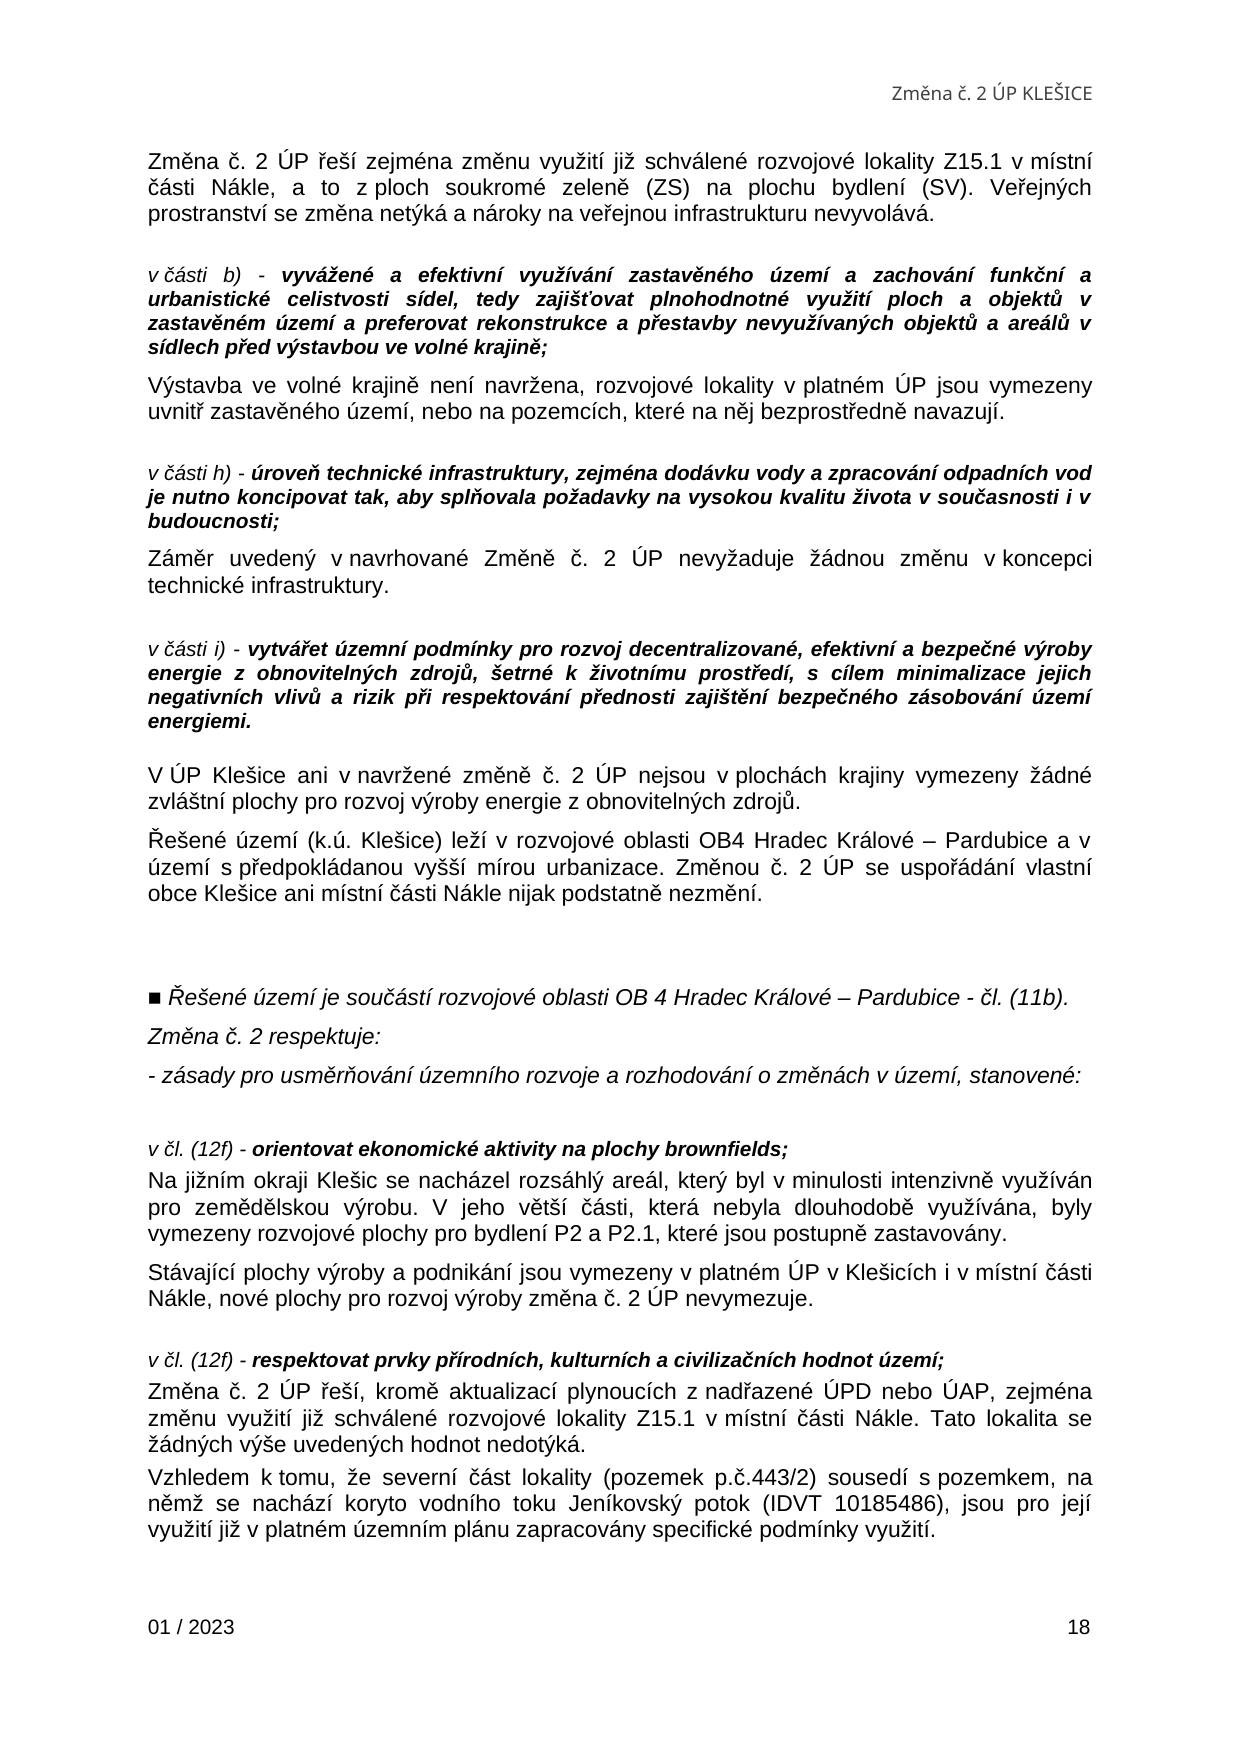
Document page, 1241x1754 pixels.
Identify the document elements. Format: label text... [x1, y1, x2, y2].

text V ÚP Klešice ani v navržené změně č. 2 ÚP nejsou v plochách krajiny vymezeny žádné zvláštní plochy pro rozvoj výroby energie z obnovitelných zdrojů. [148, 762, 1092, 815]
text Změna č. 2 ÚP řeší, kromě aktualizací plynoucích z nadřazené ÚPD nebo ÚAP, zejména změnu využití již schválené rozvojové lokality Z15.1 v místní části Nákle. Tato lokalita se žádných výše uvedených hodnot nedotýká. [148, 1378, 1092, 1457]
text Na jižním okraji Klešic se nacházel rozsáhlý areál, který byl v minulosti intenzivně využíván pro zemědělskou výrobu. V jeho větší části, která nebyla dlouhodobě využívána, byly vymezeny rozvojové plochy pro bydlení P2 a P2.1, které jsou postupně zastavovány. [148, 1167, 1092, 1246]
text Výstavba ve volné krajině není navržena, rozvojové lokality v platném ÚP jsou vymezeny uvnitř zastavěného území, nebo na pozemcích, které na něj bezprostředně navazují. [148, 372, 1092, 424]
text Řešené území (k.ú. Klešice) leží v rozvojové oblasti OB4 Hradec Králové – Pardubice a v území s předpokládanou vyšší mírou urbanizace. Změnou č. 2 ÚP se uspořádání vlastní obce Klešice ani místní části Nákle nijak podstatně nezmění. [148, 827, 1092, 906]
text - zásady pro usměrňování územního rozvoje a rozhodování o změnách v území, stanovené: [148, 1062, 1092, 1088]
text Změna č. 2 ÚP řeší zejména změnu využití již schválené rozvojové lokality Z15.1 v místní části Nákle, a to z ploch soukromé zeleně (ZS) na plochu bydlení (SV). Veřejných prostranství se změna netýká a nároky na veřejnou infrastrukturu nevyvolává. [148, 148, 1092, 227]
text v čl. (12f) - respektovat prvky přírodních, kulturních a civilizačních hodnot území; [148, 1348, 1092, 1372]
text v čl. (12f) - orientovat ekonomické aktivity na plochy brownfields; [148, 1137, 1092, 1161]
text Vzhledem k tomu, že severní část lokality (pozemek p.č.443/2) sousedí s pozemkem, na němž se nachází koryto vodního toku Jeníkovský potok (IDVT 10185486), jsou pro její využití již v platném územním plánu zapracovány specifické podmínky využití. [148, 1463, 1092, 1542]
text Záměr uvedený v navrhované Změně č. 2 ÚP nevyžaduje žádnou změnu v koncepci technické infrastruktury. [148, 545, 1092, 598]
text Změna č. 2 respektuje: [148, 1023, 1092, 1049]
text v části b) - vyvážené a efektivní využívání zastavěného území a zachování funkční a urbanistické celistvosti sídel, tedy zajišťovat plnohodnotné využití ploch a objektů v zastavěném území a preferovat rekonstrukce a přestavby nevyužívaných objektů a areálů v sídlech před výstavbou ve volné krajině; [148, 263, 1092, 359]
text ■ Řešené území je součástí rozvojové oblasti OB 4 Hradec Králové – Pardubice - čl. (11b). [148, 984, 1092, 1010]
text v části h) - úroveň technické infrastruktury, zejména dodávku vody a zpracování odpadních vod je nutno koncipovat tak, aby splňovala požadavky na vysokou kvalitu života v současnosti i v budoucnosti; [148, 461, 1092, 533]
text v části i) - vytvářet územní podmínky pro rozvoj decentralizované, efektivní a bezpečné výroby energie z obnovitelných zdrojů, šetrné k životnímu prostředí, s cílem minimalizace jejich negativních vlivů a rizik při respektování přednosti zajištění bezpečného zásobování území energiemi. [148, 637, 1092, 733]
text Stávající plochy výroby a podnikání jsou vymezeny v platném ÚP v Klešicích i v místní části Nákle, nové plochy pro rozvoj výroby změna č. 2 ÚP nevymezuje. [148, 1259, 1092, 1311]
